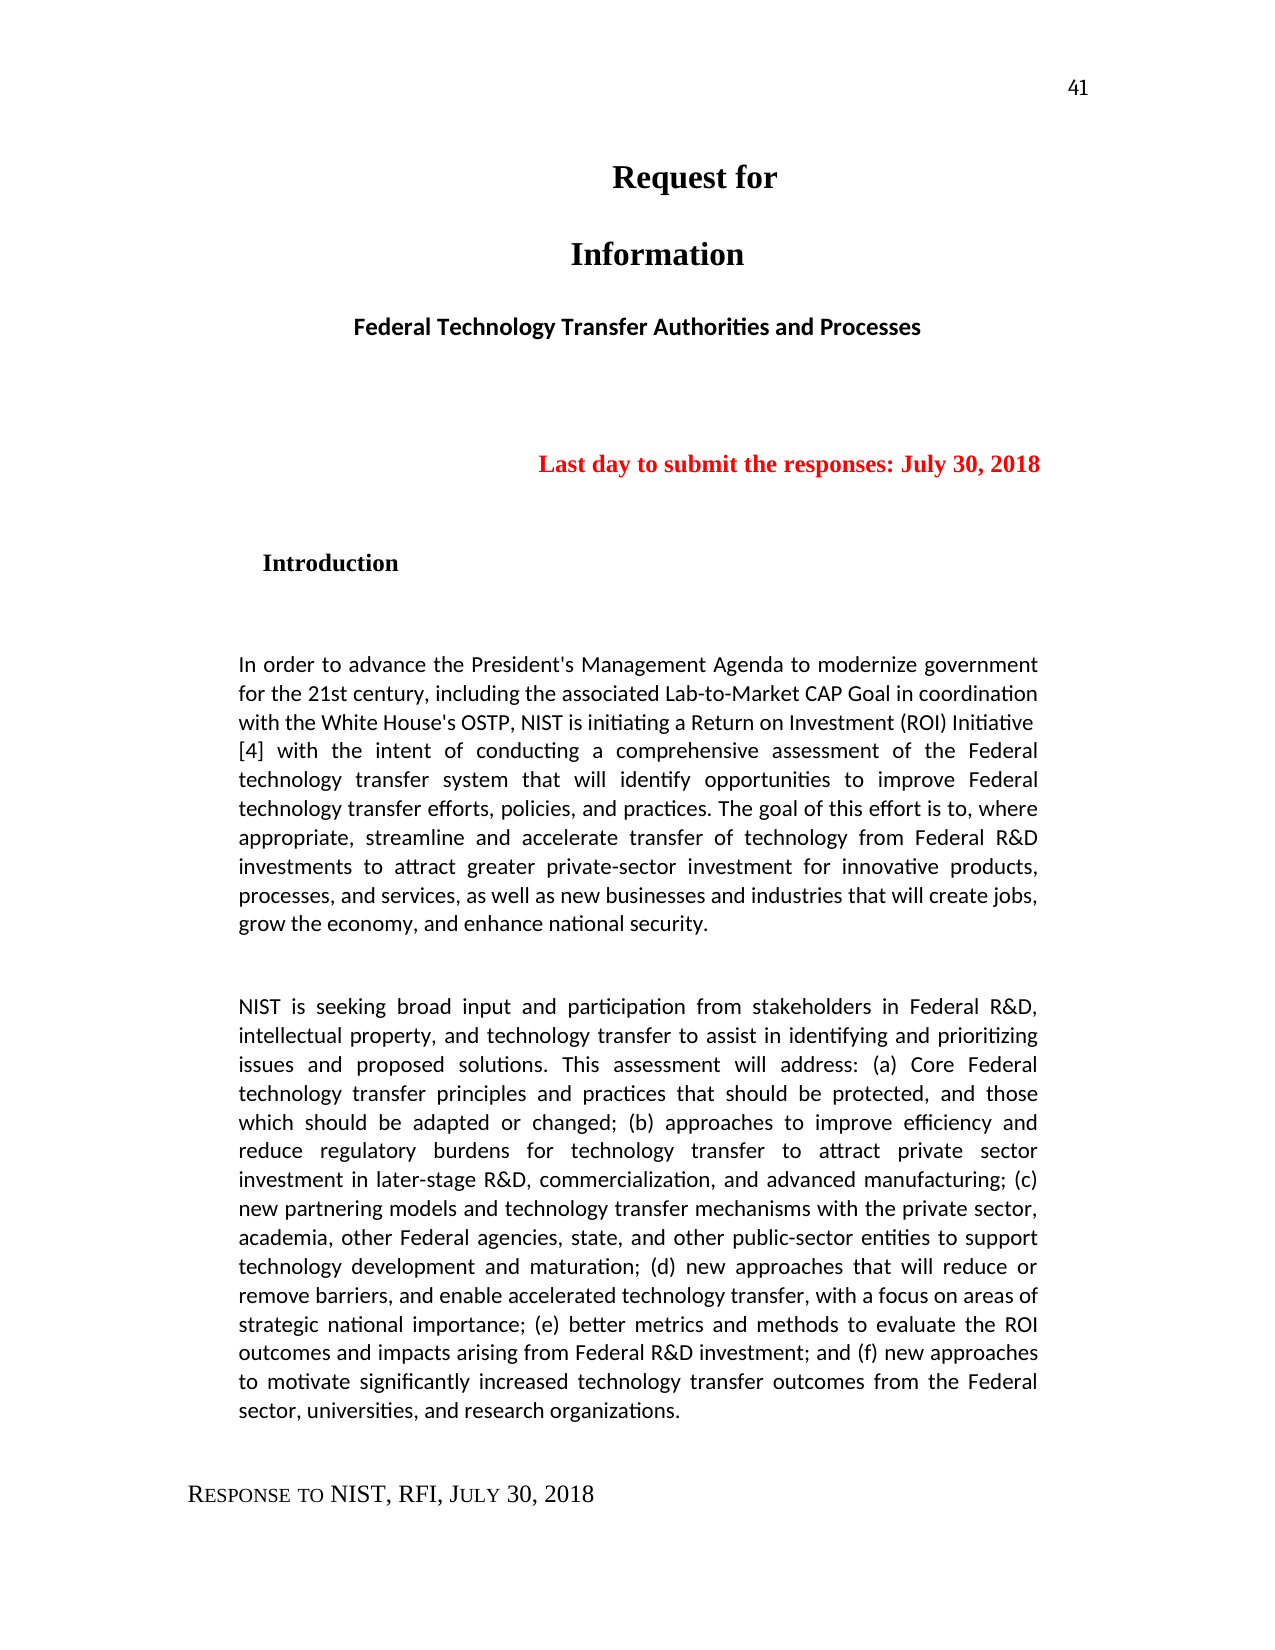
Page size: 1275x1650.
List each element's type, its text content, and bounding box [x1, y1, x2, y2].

text NIST is seeking broad input and participation from stakeholders in Federal R&D, intellectual property, and technology transfer to assist in identifying and prioritizing issues and proposed solutions. This assessment will address: (a) Core Federal technology transfer principles and practices that should be protected, and those which should be adapted or changed; (b) approaches to improve efficiency and reduce regulatory burdens for technology transfer to attract private sector investment in later-stage R&D, commercialization, and advanced manufacturing; (c) new partnering models and technology transfer mechanisms with the private sector, academia, other Federal agencies, state, and other public-sector entities to support technology development and maturation; (d) new approaches that will reduce or remove barriers, and enable accelerated technology transfer, with a focus on areas of strategic national importance; (e) better metrics and methods to evaluate the ROI outcomes and impacts arising from Federal R&D investment; and (f) new approaches to motivate significantly increased technology transfer outcomes from the Federal sector, universities, and research organizations. [238, 992, 1039, 1424]
text Last day to submit the responses: July 30, 2018 [463, 449, 1087, 478]
text In order to advance the President's Management Agenda to modernize government for the 21st century, including the associated Lab-to-Market CAP Goal in coordination with the White House's OSTP, NIST is initiating a Return on Investment (ROI) Initiative [4] with the intent of conducting a comprehensive assessment of the Federal technology transfer system that will identify opportunities to improve Federal technology transfer efforts, policies, and practices. The goal of this effort is to, where appropriate, streamline and accelerate transfer of technology from Federal R&D investments to attract greater private-sector investment for innovative products, processes, and services, as well as new businesses and industries that will create jobs, grow the economy, and enhance national security. [238, 650, 1039, 938]
subtitle Introduction [187, 548, 1087, 577]
text Federal Technology Transfer Authorities and Processes [187, 311, 1087, 341]
text Request for Information [449, 158, 866, 273]
